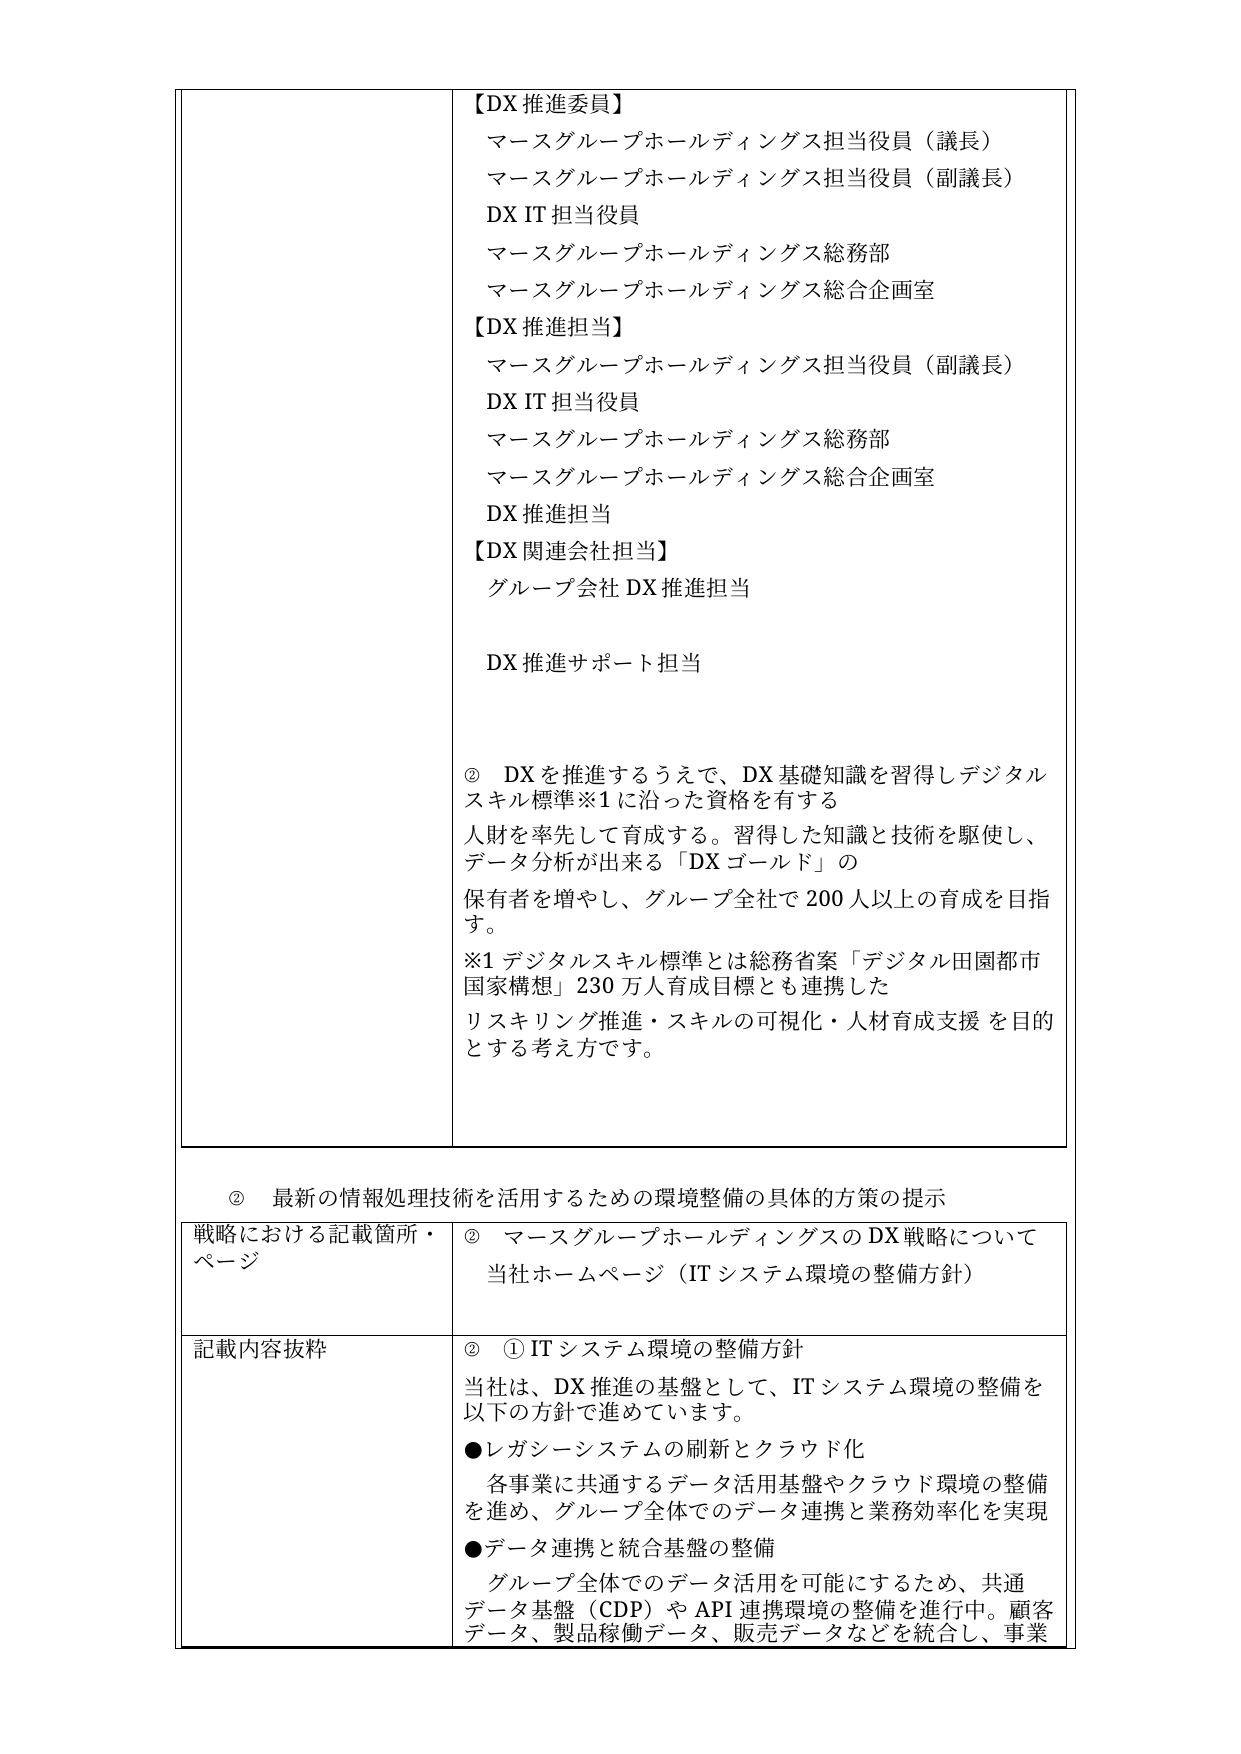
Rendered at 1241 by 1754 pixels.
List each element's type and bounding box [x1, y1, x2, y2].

table_cell [176, 90, 1075, 1647]
